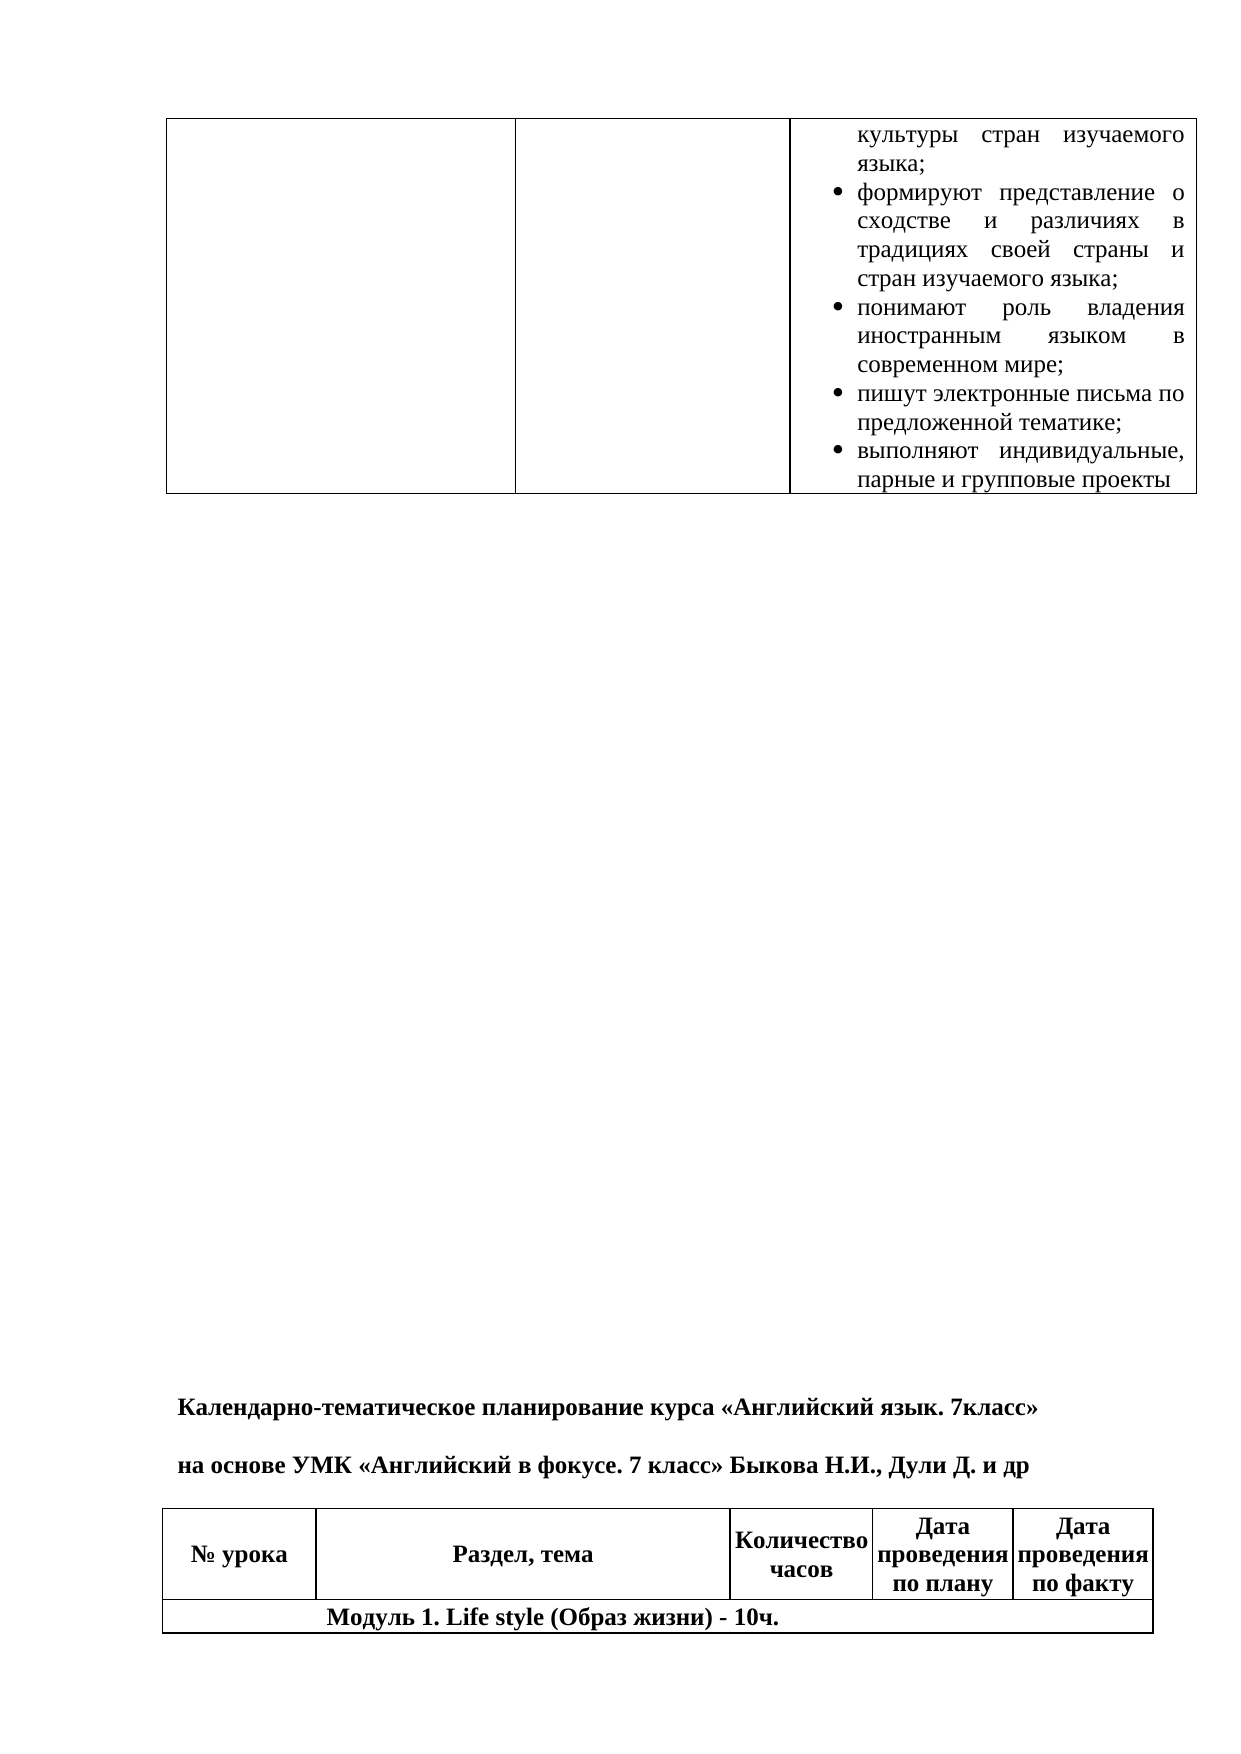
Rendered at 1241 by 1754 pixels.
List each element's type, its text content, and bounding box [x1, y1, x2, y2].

text Календарно-тематическое планирование курса «Английский язык. 7класс» [177, 1392, 1152, 1421]
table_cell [516, 119, 789, 493]
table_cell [791, 119, 1196, 493]
table_header Дата проведения по плану [873, 1509, 1012, 1599]
table_header Дата проведения по факту [1014, 1509, 1152, 1599]
table_cell Модуль 1. Life style (Образ жизни) - 10ч. [163, 1600, 1152, 1632]
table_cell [167, 119, 515, 493]
table_header Раздел, тема [317, 1509, 729, 1599]
table_header № урока [163, 1509, 315, 1599]
text на основе УМК «Английский в фокусе. 7 класс» Быкова Н.И., Дули Д. и др [177, 1450, 1152, 1478]
table_header Количество часов [731, 1509, 872, 1599]
